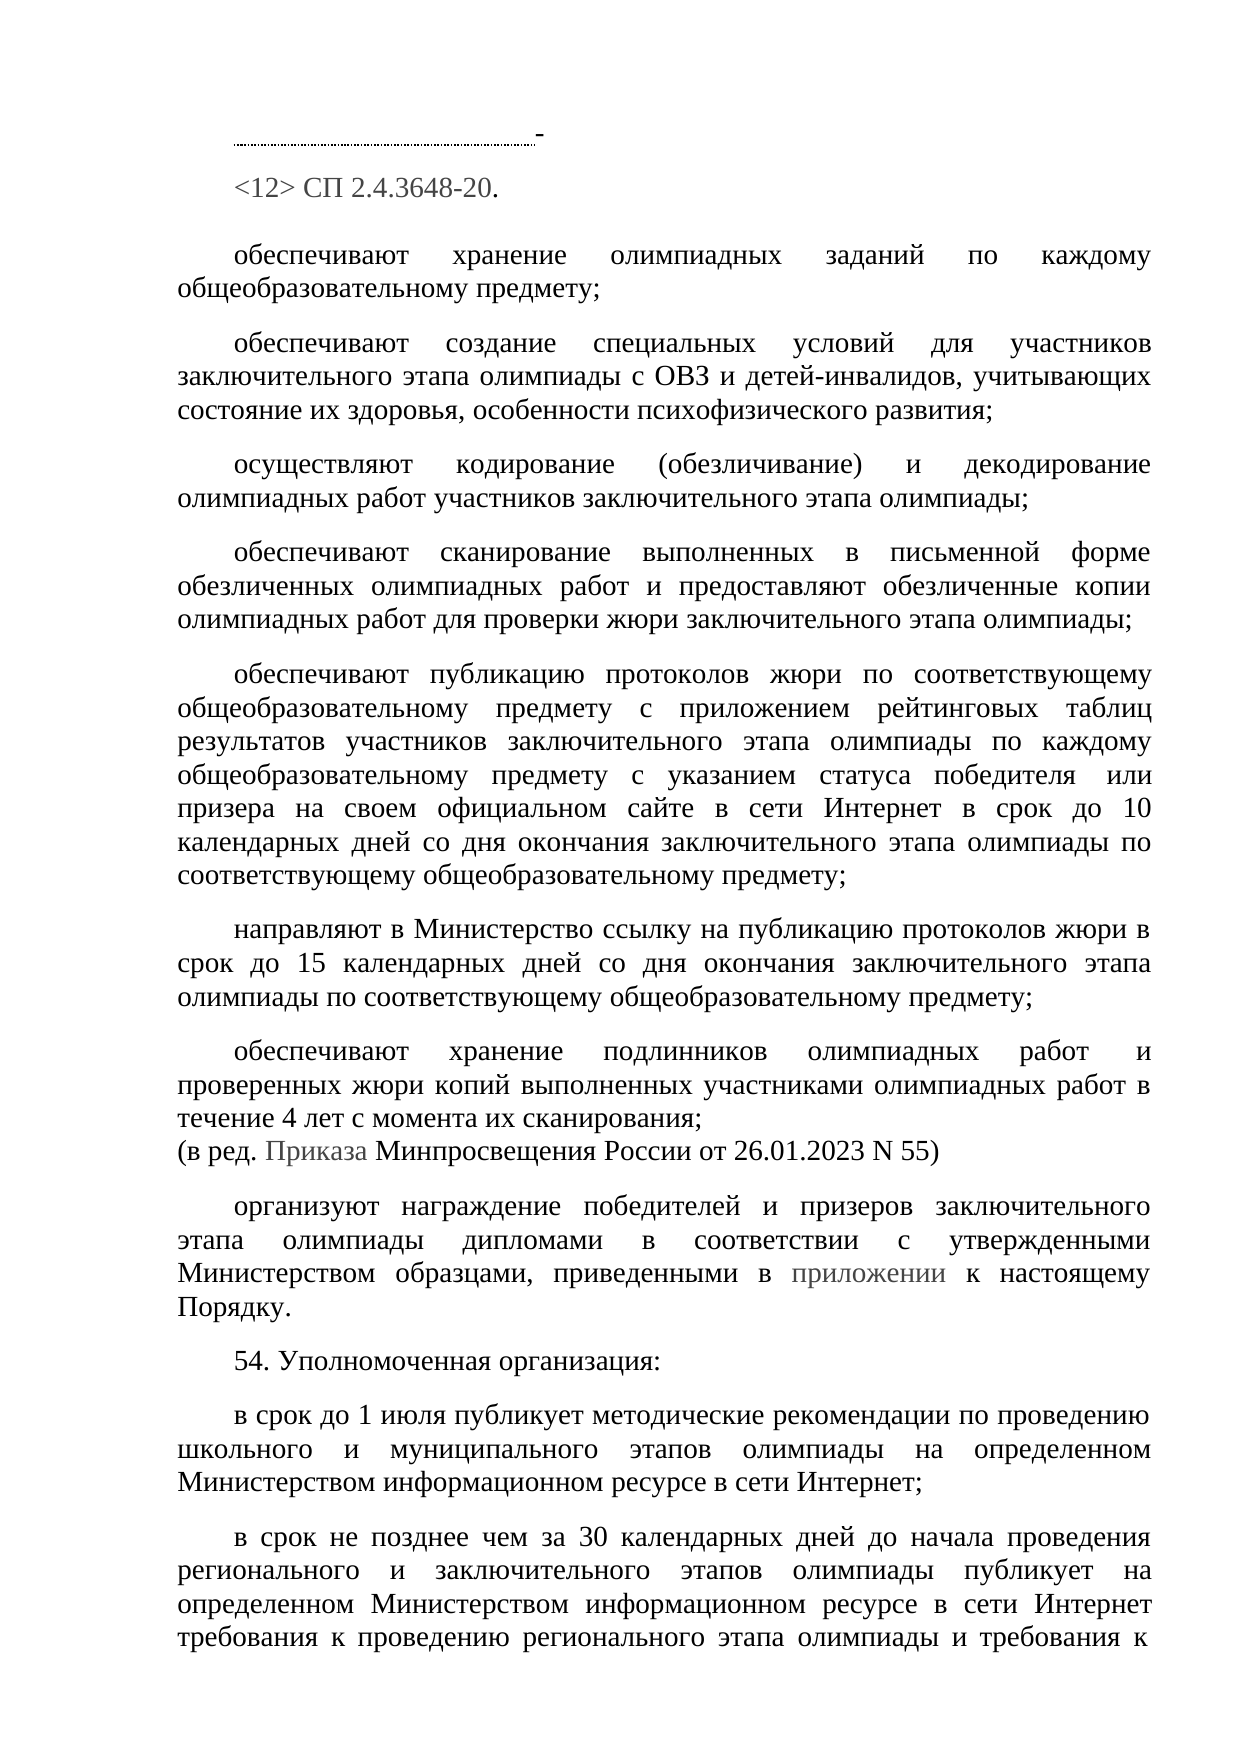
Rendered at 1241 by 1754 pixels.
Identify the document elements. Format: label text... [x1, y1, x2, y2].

text осуществляют кодирование (обезличивание) и декодирование олимпиадных работ участников заключительного этапа олимпиады; [177, 447, 1151, 514]
text в срок не позднее чем за 30 календарных дней до начала проведения регионального и заключительного этапов олимпиады публикует на определенном Министерством информационном ресурсе в сети Интернет требования к проведению регионального этапа олимпиады и требования к [177, 1519, 1152, 1653]
text (в ред. Приказа Минпросвещения России от 26.01.2023 N 55) [177, 1134, 1163, 1167]
text обеспечивают создание специальных условий для участников заключительного этапа олимпиады с ОВЗ и детей-инвалидов, учитывающих состояние их здоровья, особенности психофизического развития; [177, 325, 1152, 426]
text - [233, 115, 1163, 149]
text <12> СП 2.4.3648-20. [233, 170, 1163, 203]
text направляют в Министерство ссылку на публикацию протоколов жюри в срок до 15 календарных дней со дня окончания заключительного этапа олимпиады по соответствующему общеобразовательному предмету; [177, 912, 1151, 1012]
text обеспечивают хранение олимпиадных заданий по каждому общеобразовательному предмету; [177, 237, 1151, 304]
list Уполномоченная организация: [233, 1343, 1163, 1377]
text обеспечивают хранение подлинников олимпиадных работ и проверенных жюри копий выполненных участниками олимпиадных работ в течение 4 лет с момента их сканирования; [177, 1033, 1151, 1134]
text в срок до 1 июля публикует методические рекомендации по проведению школьного и муниципального этапов олимпиады на определенном Министерством информационном ресурсе в сети Интернет; [177, 1397, 1151, 1498]
text организуют награждение победителей и призеров заключительного этапа олимпиады дипломами в соответствии с утвержденными Министерством образцами, приведенными в приложении к настоящему Порядку. [177, 1188, 1151, 1322]
text обеспечивают публикацию протоколов жюри по соответствующему общеобразовательному предмету с приложением рейтинговых таблиц результатов участников заключительного этапа олимпиады по каждому общеобразовательному предмету с указанием статуса победителя или призера на своем официальном сайте в сети Интернет в срок до 10 календарных дней со дня окончания заключительного этапа олимпиады по соответствующему общеобразовательному предмету; [177, 656, 1152, 891]
text обеспечивают сканирование выполненных в письменной форме обезличенных олимпиадных работ и предоставляют обезличенные копии олимпиадных работ для проверки жюри заключительного этапа олимпиады; [177, 534, 1151, 635]
